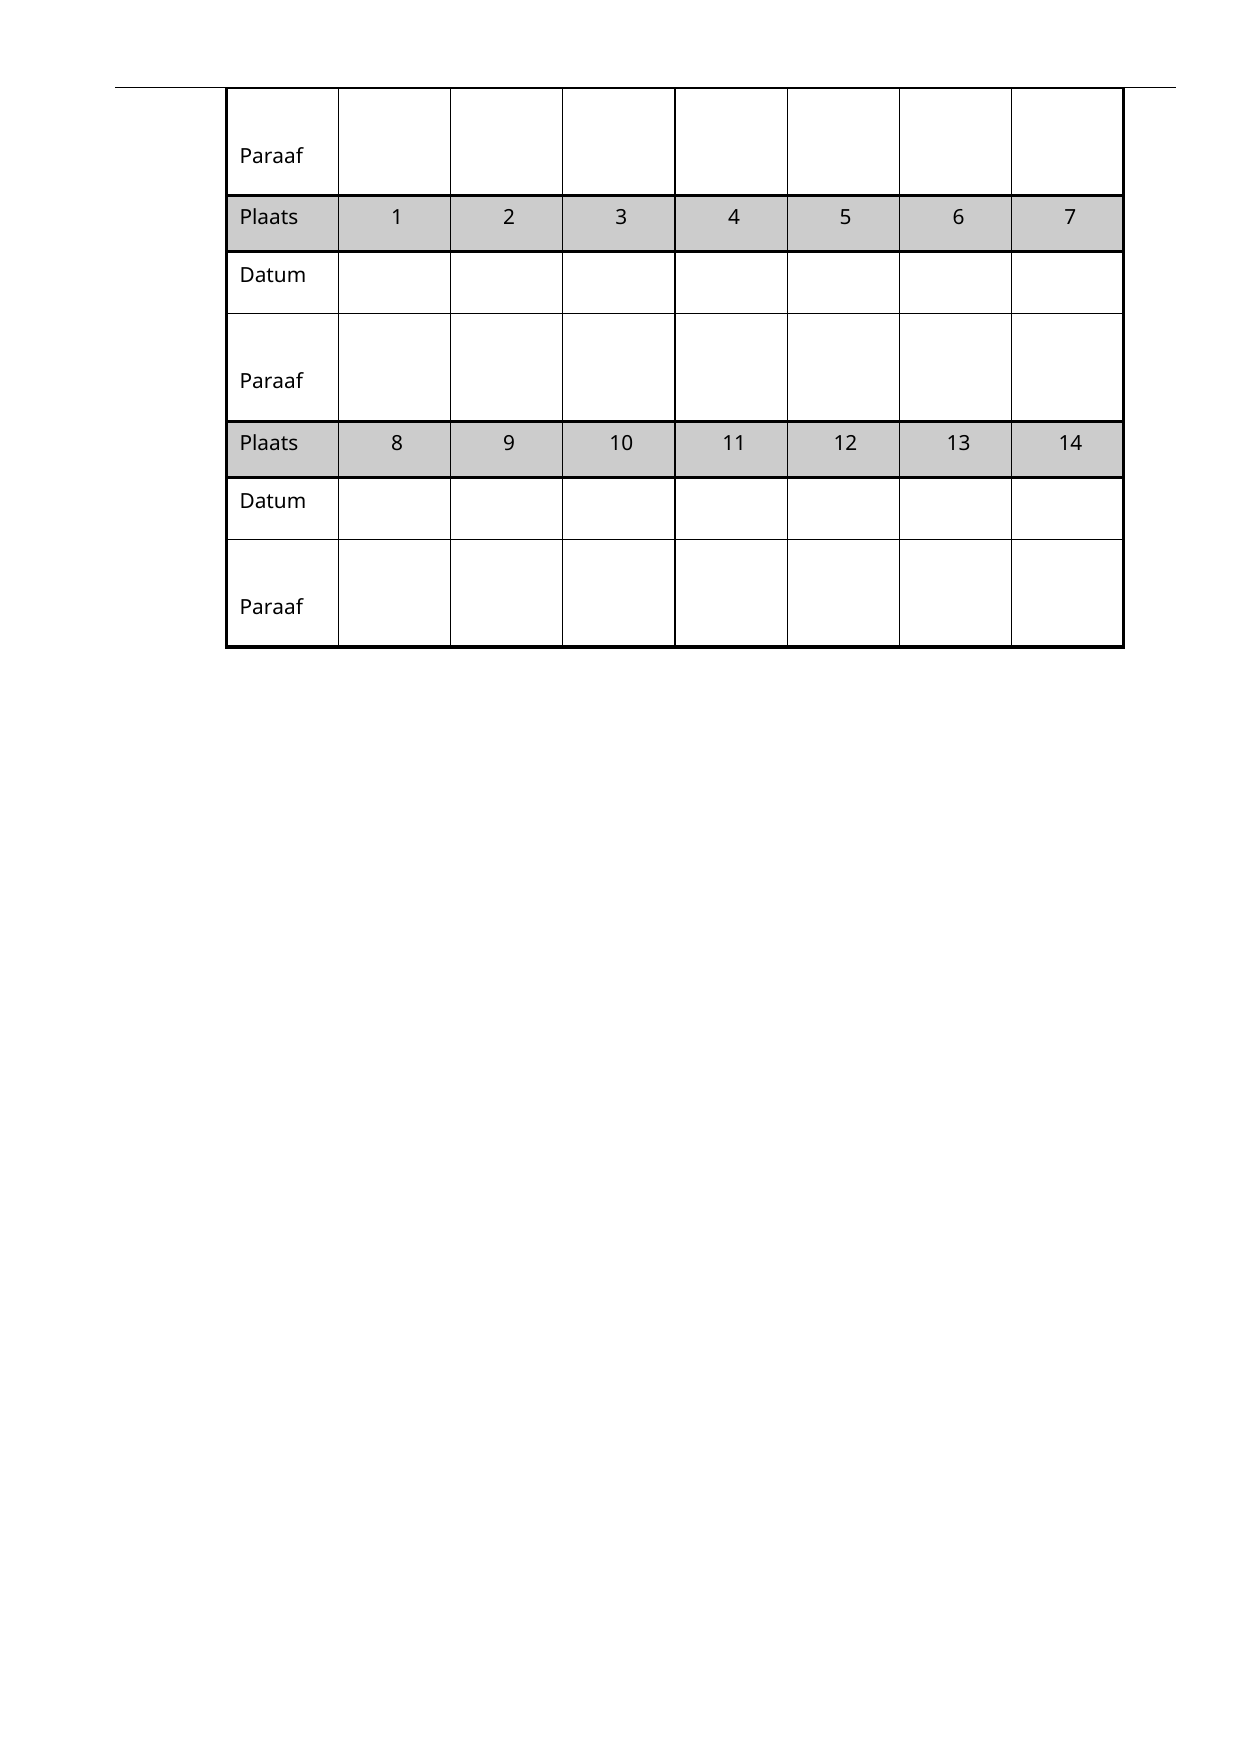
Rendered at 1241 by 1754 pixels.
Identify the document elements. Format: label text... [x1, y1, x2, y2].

table_cell 14 [1012, 423, 1122, 476]
table_cell 1 [339, 197, 450, 250]
table_cell 6 [900, 197, 1011, 250]
table_cell [1012, 314, 1122, 419]
table_cell [788, 253, 899, 313]
table_cell 13 [900, 423, 1011, 476]
table_cell [1012, 540, 1122, 645]
table_cell [900, 314, 1011, 419]
table_cell 12 [788, 423, 899, 476]
table_cell [900, 479, 1011, 539]
table_cell 2 [451, 197, 562, 250]
table_cell [451, 314, 562, 419]
table_cell [900, 253, 1011, 313]
table_cell [451, 540, 562, 645]
table_cell Paraaf [228, 314, 338, 419]
table_cell 8 [339, 423, 450, 476]
table_cell 7 [1012, 197, 1122, 250]
table_cell [451, 479, 562, 539]
table_cell [339, 540, 450, 645]
table_cell [563, 540, 674, 645]
table_cell [1012, 479, 1122, 539]
table_cell 11 [676, 423, 787, 476]
table_cell [676, 479, 787, 539]
table_cell [788, 89, 899, 194]
table_cell [339, 253, 450, 313]
table_cell 4 [676, 197, 787, 250]
table_cell [563, 314, 674, 419]
table_cell Paraaf [228, 540, 338, 645]
table_cell 3 [563, 197, 674, 250]
table_cell [563, 479, 674, 539]
table_cell [676, 540, 787, 645]
table_cell [451, 89, 562, 194]
table_cell [451, 253, 562, 313]
table_cell [1012, 253, 1122, 313]
table_cell [339, 89, 450, 194]
table_cell [676, 89, 787, 194]
table_cell Paraaf [228, 89, 338, 194]
table_cell [900, 540, 1011, 645]
table_cell [788, 314, 899, 419]
table_cell 5 [788, 197, 899, 250]
table_cell [788, 479, 899, 539]
table_cell Plaats [228, 197, 338, 250]
table_cell [676, 253, 787, 313]
table_cell Datum [228, 253, 338, 313]
table_cell [339, 479, 450, 539]
table_cell Datum [228, 479, 338, 539]
table_cell [900, 89, 1011, 194]
table_cell [1012, 89, 1122, 194]
table_cell [563, 89, 674, 194]
table_cell [788, 540, 899, 645]
table_cell [676, 314, 787, 419]
table_cell [563, 253, 674, 313]
table_cell [339, 314, 450, 419]
table_cell 9 [451, 423, 562, 476]
table_cell 10 [563, 423, 674, 476]
table_cell Plaats [228, 423, 338, 476]
